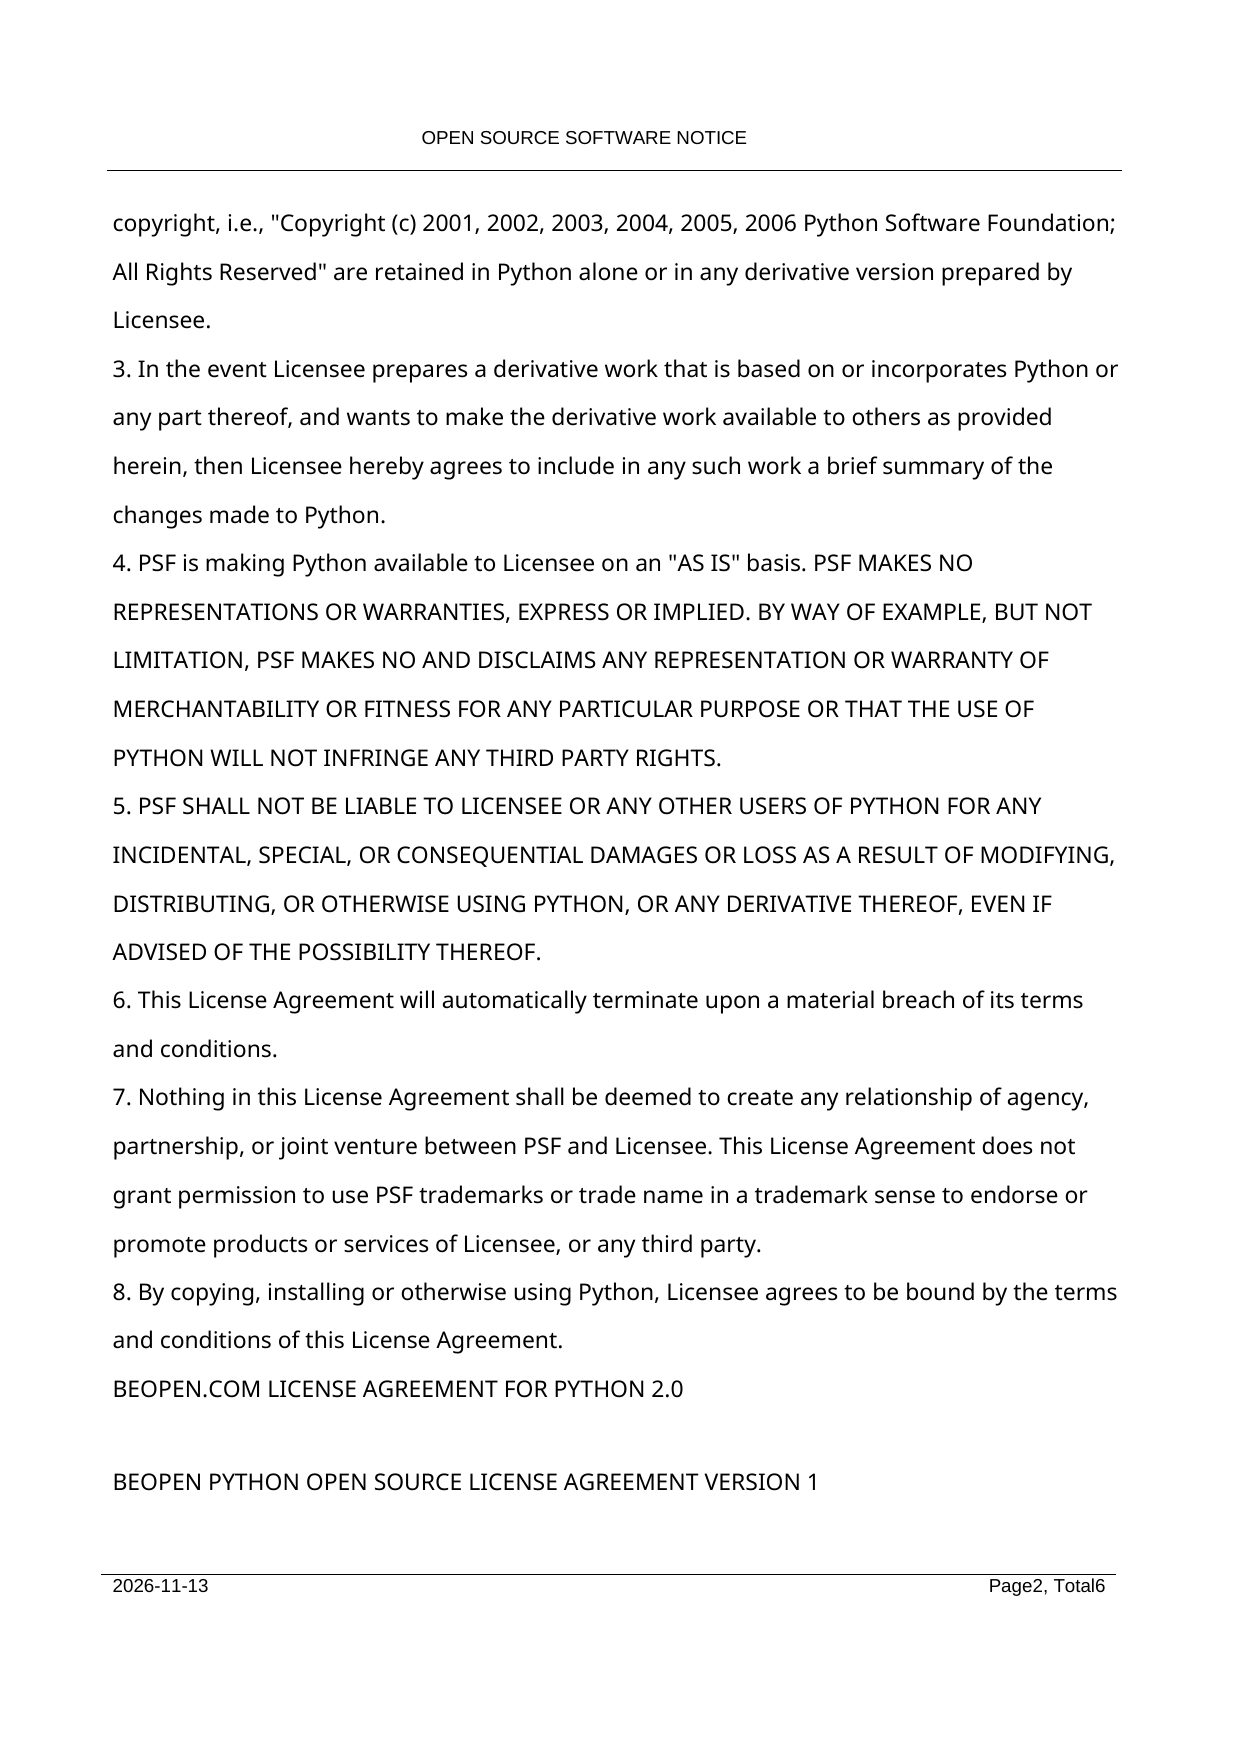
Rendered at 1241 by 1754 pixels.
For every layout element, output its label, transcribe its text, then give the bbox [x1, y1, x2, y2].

text 8. By copying, installing or otherwise using Python, Licensee agrees to be bound by the terms and conditions of this License Agreement. [112, 1275, 1128, 1356]
text 6. This License Agreement will automatically terminate upon a material breach of its terms and conditions. [112, 984, 1128, 1065]
text 3. In the event Licensee prepares a derivative work that is based on or incorporates Python or any part thereof, and wants to make the derivative work available to others as provided herein, then Licensee hereby agrees to include in any such work a brief summary of the changes made to Python. [112, 352, 1128, 531]
text BEOPEN PYTHON OPEN SOURCE LICENSE AGREEMENT VERSION 1 [112, 1465, 1128, 1498]
text 7. Nothing in this License Agreement shall be deemed to create any relationship of agency, partnership, or joint venture between PSF and Licensee. This License Agreement does not grant permission to use PSF trademarks or trade name in a trademark sense to endorse or promote products or services of Licensee, or any third party. [112, 1081, 1128, 1259]
text 4. PSF is making Python available to Licensee on an "AS IS" basis. PSF MAKES NO REPRESENTATIONS OR WARRANTIES, EXPRESS OR IMPLIED. BY WAY OF EXAMPLE, BUT NOT LIMITATION, PSF MAKES NO AND DISCLAIMS ANY REPRESENTATION OR WARRANTY OF MERCHANTABILITY OR FITNESS FOR ANY PARTICULAR PURPOSE OR THAT THE USE OF PYTHON WILL NOT INFRINGE ANY THIRD PARTY RIGHTS. [112, 546, 1128, 774]
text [112, 206, 1128, 336]
text 5. PSF SHALL NOT BE LIABLE TO LICENSEE OR ANY OTHER USERS OF PYTHON FOR ANY INCIDENTAL, SPECIAL, OR CONSEQUENTIAL DAMAGES OR LOSS AS A RESULT OF MODIFYING, DISTRIBUTING, OR OTHERWISE USING PYTHON, OR ANY DERIVATIVE THEREOF, EVEN IF ADVISED OF THE POSSIBILITY THEREOF. [112, 789, 1128, 968]
text BEOPEN.COM LICENSE AGREEMENT FOR PYTHON 2.0 [112, 1372, 1128, 1404]
